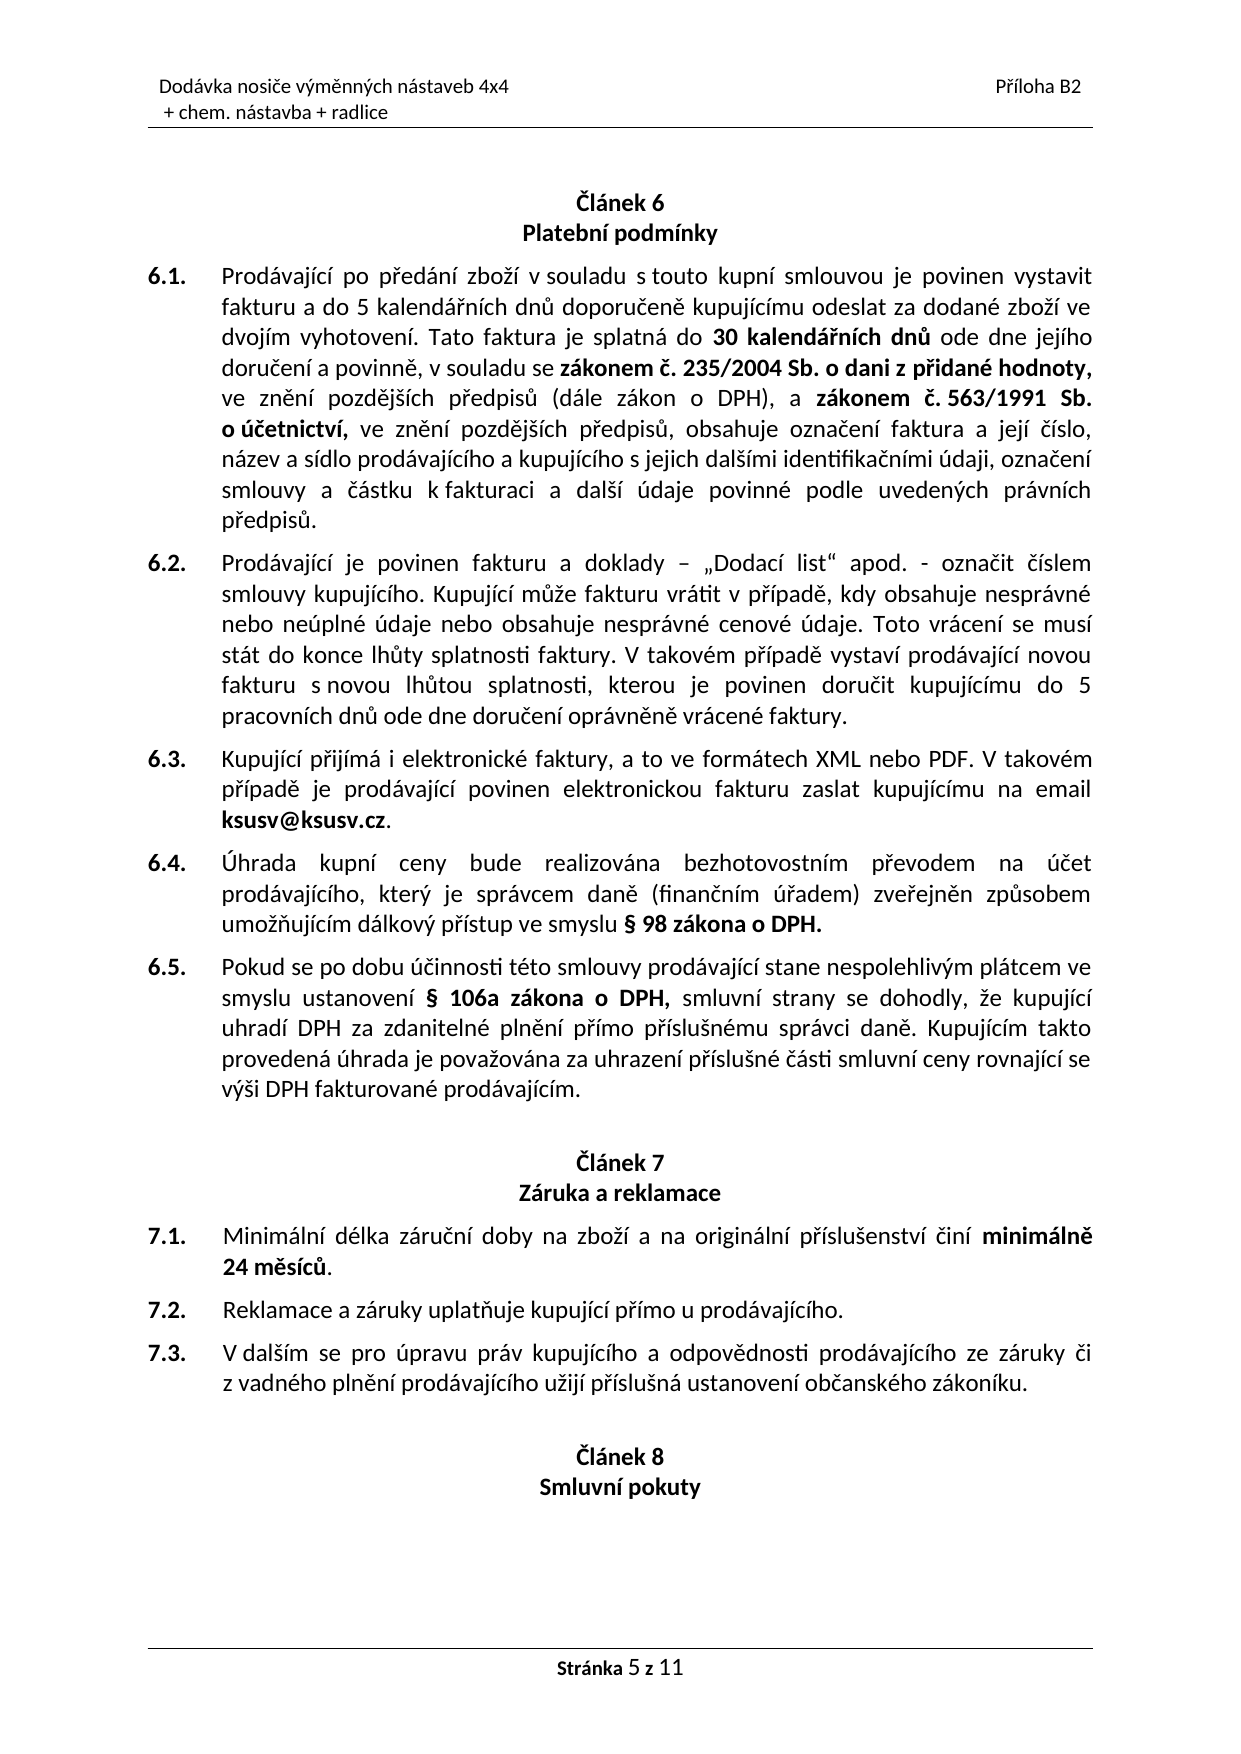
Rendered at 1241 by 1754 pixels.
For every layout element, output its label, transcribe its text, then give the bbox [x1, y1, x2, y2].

text Platební podmínky [148, 217, 1093, 248]
list V dalším se pro úpravu práv kupujícího a odpovědnosti prodávajícího ze záruky či z vadného plnění prodávajícího užijí příslušná ustanovení občanského zákoníku. [148, 1337, 1093, 1398]
text Článek 6 [148, 187, 1093, 217]
list Prodávající po předání zboží v souladu s touto kupní smlouvou je povinen vystavit fakturu a do 5 kalendářních dnů doporučeně kupujícímu odeslat za dodané zboží ve dvojím vyhotovení. Tato faktura je splatná do 30 kalendářních dnů ode dne jejího doručení a povinně, v souladu se zákonem č. 235/2004 Sb. o dani z přidané hodnoty, ve znění pozdějších předpisů (dále zákon o DPH), a zákonem č. 563/1991 Sb. o účetnictví, ve znění pozdějších předpisů, obsahuje označení faktura a její číslo, název a sídlo prodávajícího a kupujícího s jejich dalšími identifikačními údaji, označení smlouvy a částku k fakturaci a další údaje povinné podle uvedených právních předpisů. [148, 260, 1093, 535]
text Záruka a reklamace [148, 1177, 1093, 1208]
text Článek 7 [148, 1147, 1093, 1177]
list Minimální délka záruční doby na zboží a na originální příslušenství činí minimálně 24 měsíců. [148, 1220, 1093, 1281]
text Článek 8 [148, 1441, 1093, 1472]
list Reklamace a záruky uplatňuje kupující přímo u prodávajícího. [148, 1294, 1093, 1324]
list Kupující přijímá i elektronické faktury, a to ve formátech XML nebo PDF. V takovém případě je prodávající povinen elektronickou fakturu zaslat kupujícímu na email ksusv@ksusv.cz. [148, 743, 1093, 835]
list Úhrada kupní ceny bude realizována bezhotovostním převodem na účet prodávajícího, který je správcem daně (finančním úřadem) zveřejněn způsobem umožňujícím dálkový přístup ve smyslu § 98 zákona o DPH. [148, 847, 1093, 939]
list Prodávající je povinen fakturu a doklady – „Dodací list“ apod. - označit číslem smlouvy kupujícího. Kupující může fakturu vrátit v případě, kdy obsahuje nesprávné nebo neúplné údaje nebo obsahuje nesprávné cenové údaje. Toto vrácení se musí stát do konce lhůty splatnosti faktury. V takovém případě vystaví prodávající novou fakturu s novou lhůtou splatnosti, kterou je povinen doručit kupujícímu do 5 pracovních dnů ode dne doručení oprávněně vrácené faktury. [148, 547, 1093, 731]
text Smluvní pokuty [148, 1472, 1093, 1502]
list Pokud se po dobu účinnosti této smlouvy prodávající stane nespolehlivým plátcem ve smyslu ustanovení § 106a zákona o DPH, smluvní strany se dohodly, že kupující uhradí DPH za zdanitelné plnění přímo příslušnému správci daně. Kupujícím takto provedená úhrada je považována za uhrazení příslušné části smluvní ceny rovnající se výši DPH fakturované prodávajícím. [148, 951, 1093, 1104]
